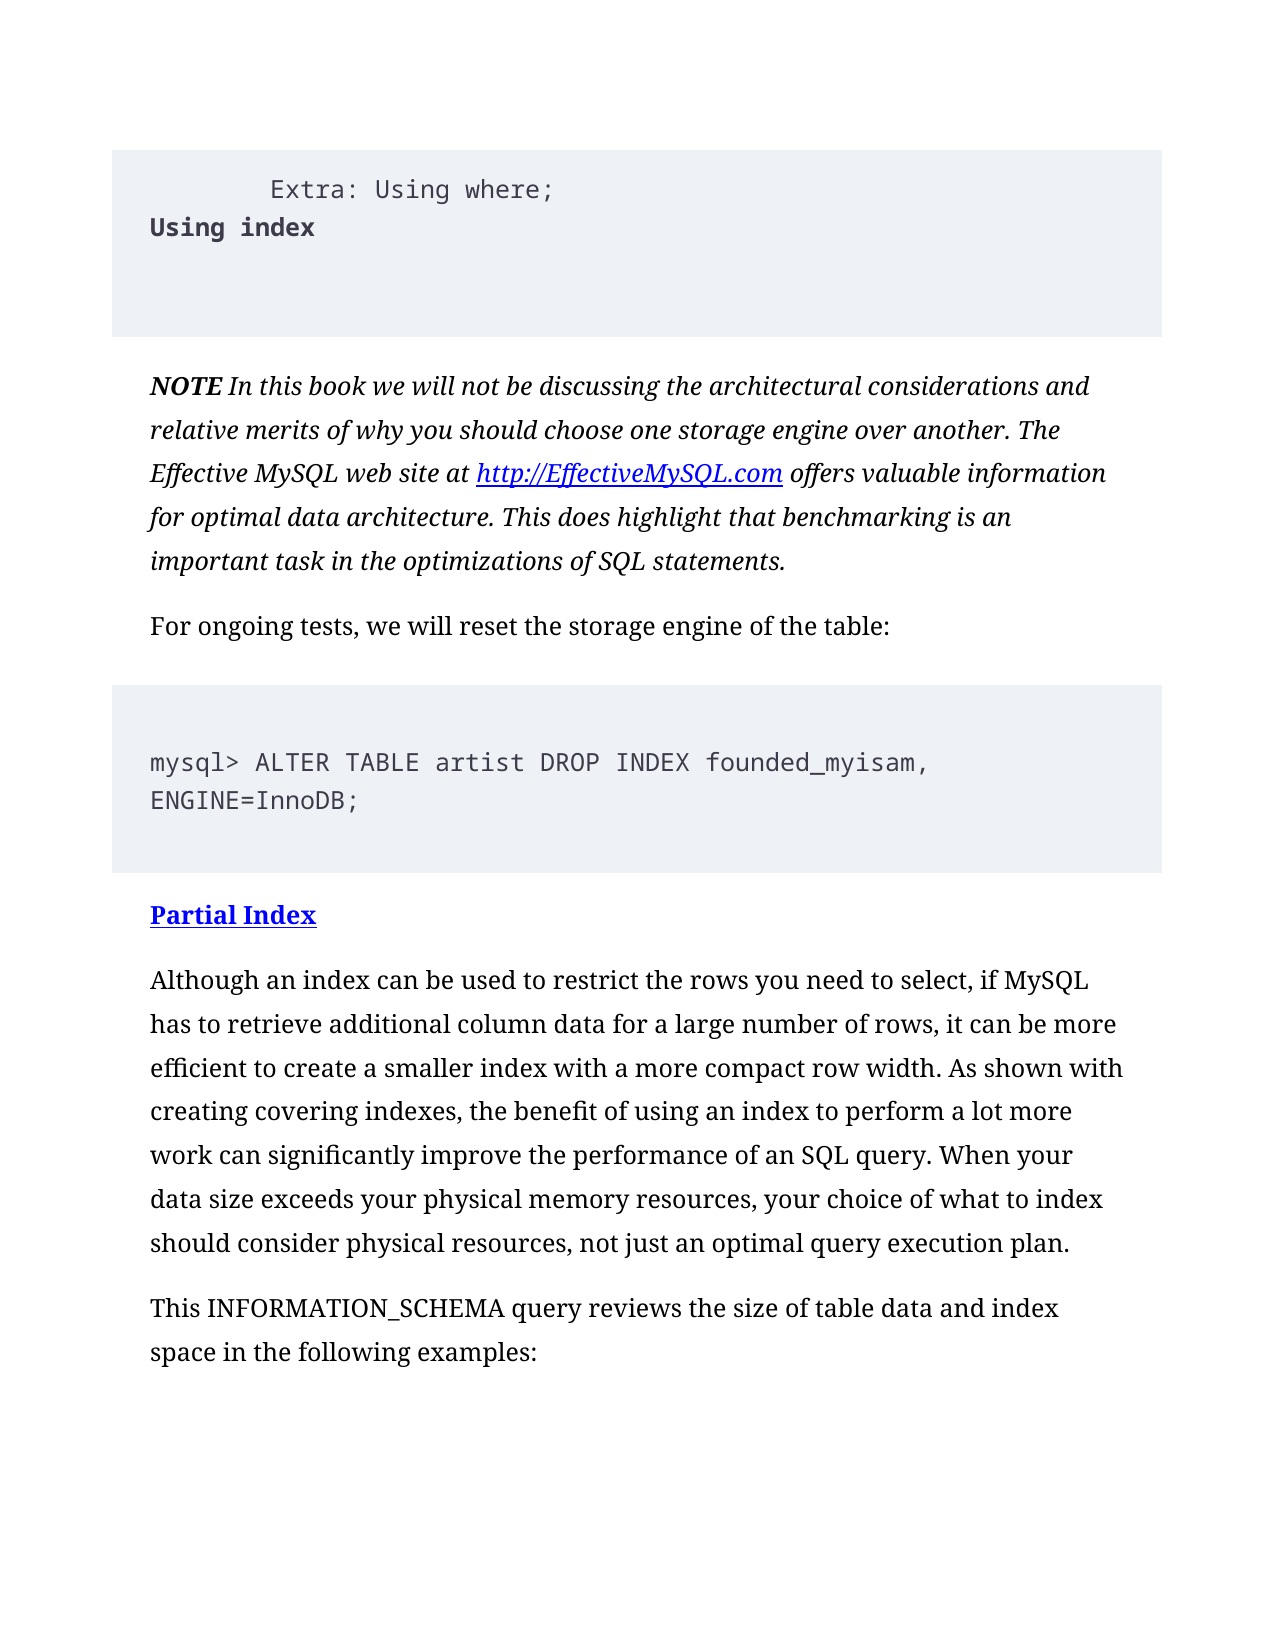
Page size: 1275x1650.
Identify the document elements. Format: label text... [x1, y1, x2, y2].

text Although an index can be used to restrict the rows you need to select, if MySQL has to retrieve additional column data for a large number of rows, it can be more efficient to create a smaller index with a more compact row width. As shown with creating covering indexes, the benefit of using an index to perform a lot more work can significantly improve the performance of an SQL query. When your data size exceeds your physical memory resources, your choice of what to index should consider physical resources, not just an optimal query execution plan. [150, 953, 1125, 1259]
text mysql> ALTER TABLE artist DROP INDEX founded_myisam, ENGINE=InnoDB; [112, 685, 1162, 873]
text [112, 150, 1162, 337]
subtitle Partial Index [150, 894, 1125, 932]
text This INFORMATION_SCHEMA query reviews the size of table data and index space in the following examples: [150, 1281, 1125, 1368]
text For ongoing tests, we will reset the storage engine of the table: [150, 599, 1125, 643]
text NOTE In this book we will not be discussing the architectural considerations and relative merits of why you should choose one storage engine over another. The Effective MySQL web site at http://EffectiveMySQL.com offers valuable information for optimal data architecture. This does highlight that benchmarking is an important task in the optimizations of SQL statements. [150, 359, 1125, 578]
